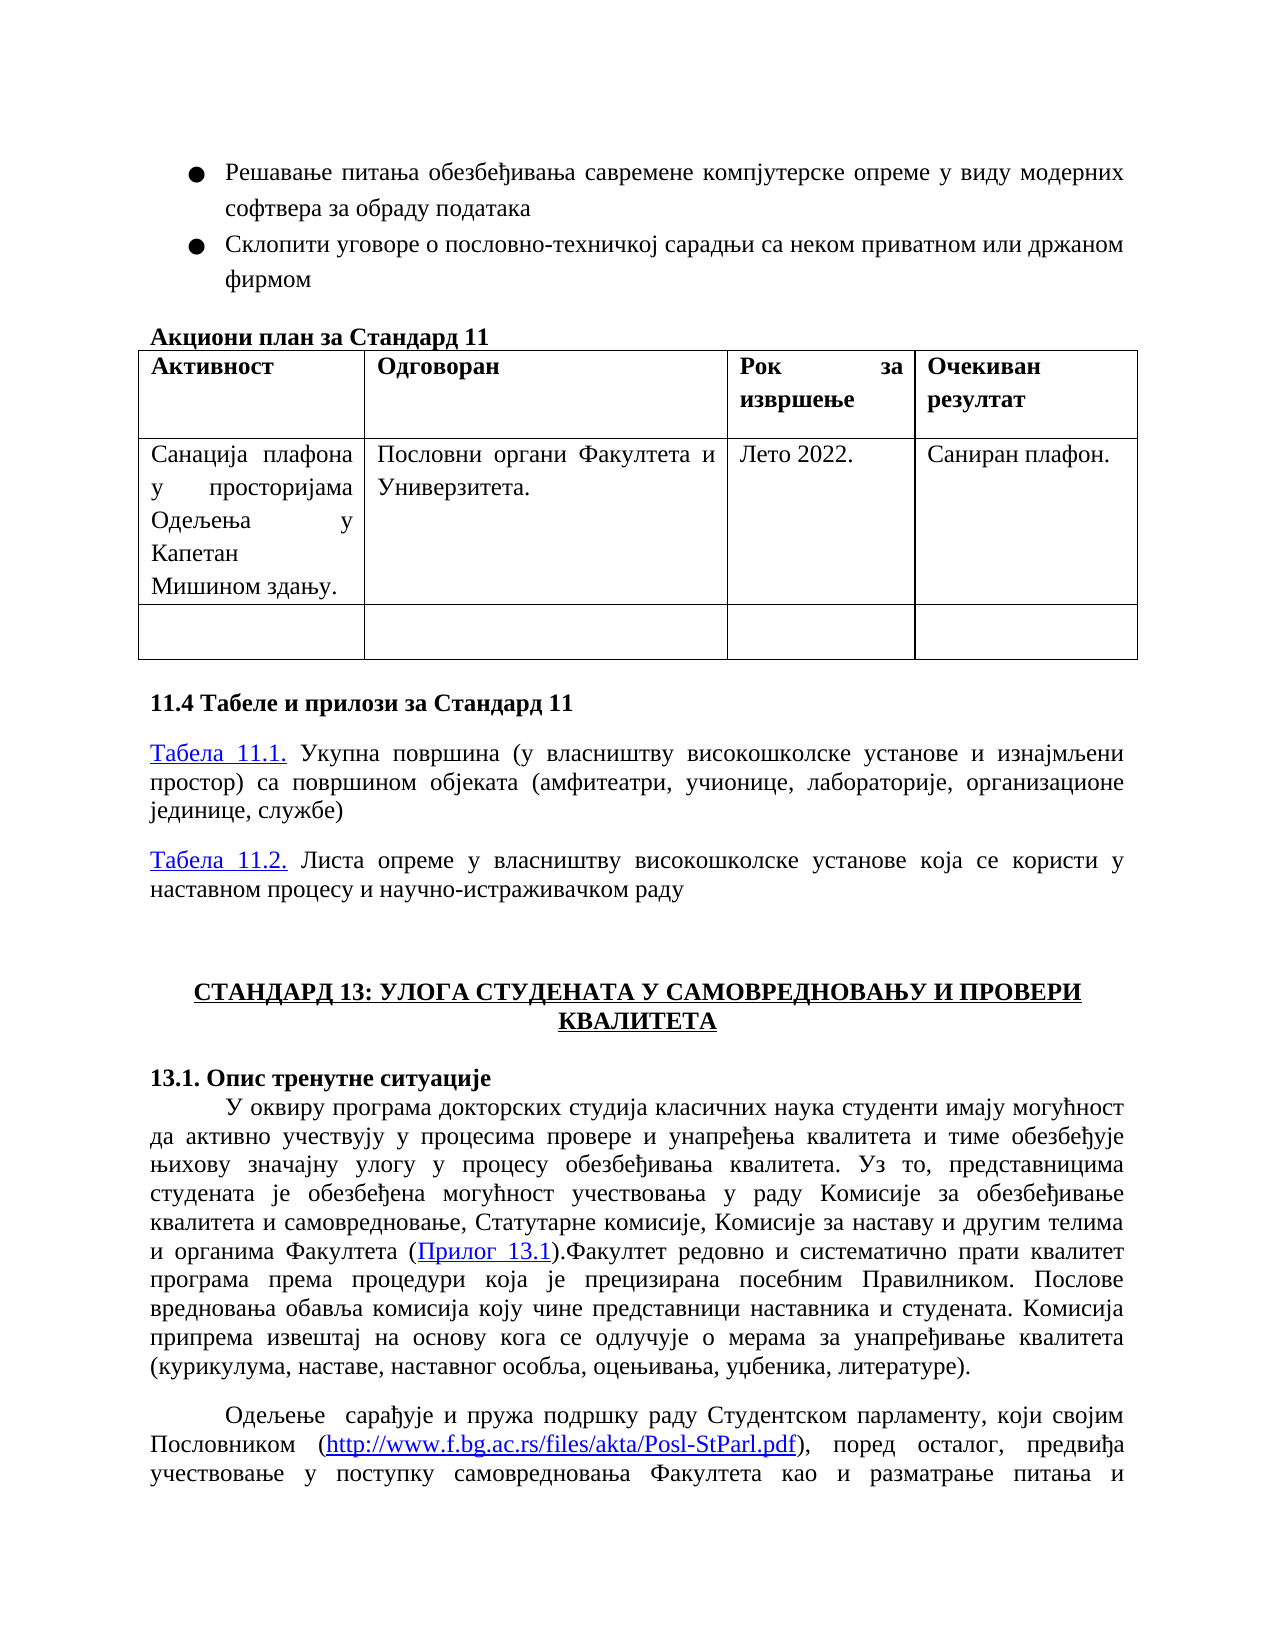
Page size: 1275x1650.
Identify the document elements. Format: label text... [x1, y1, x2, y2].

text 13.1. Опис тренутне ситуације [150, 1063, 1125, 1092]
table_header Рок за извршење [728, 351, 914, 438]
table_cell Лето 2022. [728, 439, 914, 604]
table_cell [728, 605, 914, 658]
table_cell [365, 605, 727, 658]
table_cell [916, 605, 1137, 658]
text Табела 11.1. Укупна површина (у власништву високошколске установе и изнајмљени простор) са површином објеката (амфитеатри, учионице, лабораторије, организационе јединице, службе) [150, 738, 1125, 824]
table_cell Саниран плафон. [916, 439, 1137, 604]
text Табела 11.2. Листа опреме у власништву високошколске установе која се користи у наставном процесу и научно-истраживачком раду [150, 845, 1125, 902]
text СТАНДАРД 13: УЛОГА СТУДЕНАТА У САМОВРЕДНОВАЊУ И ПРОВЕРИ КВАЛИТЕТА [150, 977, 1125, 1034]
table_header Одговоран [365, 351, 727, 438]
text 11.4 Табеле и прилози за Стандард 11 [150, 688, 1125, 717]
list Решавање питања обезбеђивања савремене компјутерске опреме у виду модерних софтвера за обраду података [187, 150, 1125, 221]
table_header Активност [139, 351, 364, 438]
list Склопити уговоре о пословно-техничкој сарадњи са неком приватном или држаном фирмом [187, 221, 1125, 293]
table_cell [139, 605, 364, 658]
table_cell Санација плафона у просторијама Одељења у Капетан Мишином здању. [139, 439, 364, 604]
text У оквиру програма докторских студија класичних наука студенти имају могућност да активно учествују у процесима провере и унапређења квалитета и тиме обезбеђује њихову значајну улогу у процесу обезбеђивања квалитета. Уз то, представницима студената је обезбеђена могућност учествовања у раду Комисије за обезбеђивање квалитета и самовредновање, Статутарне комисије, Комисије за наставу и другим телима и органима Факултета (Прилог 13.1).Факултет редовно и систематично прати квалитет програма према процедури која је прецизирана посебним Правилником. Послове вредновања обавља комисија коју чине представници наставника и студената. Комисија припрема извештај на основу кога се одлучује о мерама за унапређивање квалитета (курикулума, наставе, наставног особља, оцењивања, уџбеника, литературе). [150, 1092, 1125, 1379]
text Акциони план за Стандард 11 [150, 322, 1125, 350]
table_header Очекиван резултат [916, 351, 1137, 438]
table_cell Пословни органи Факултета и Универзитета. [365, 439, 727, 604]
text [150, 1400, 1125, 1487]
